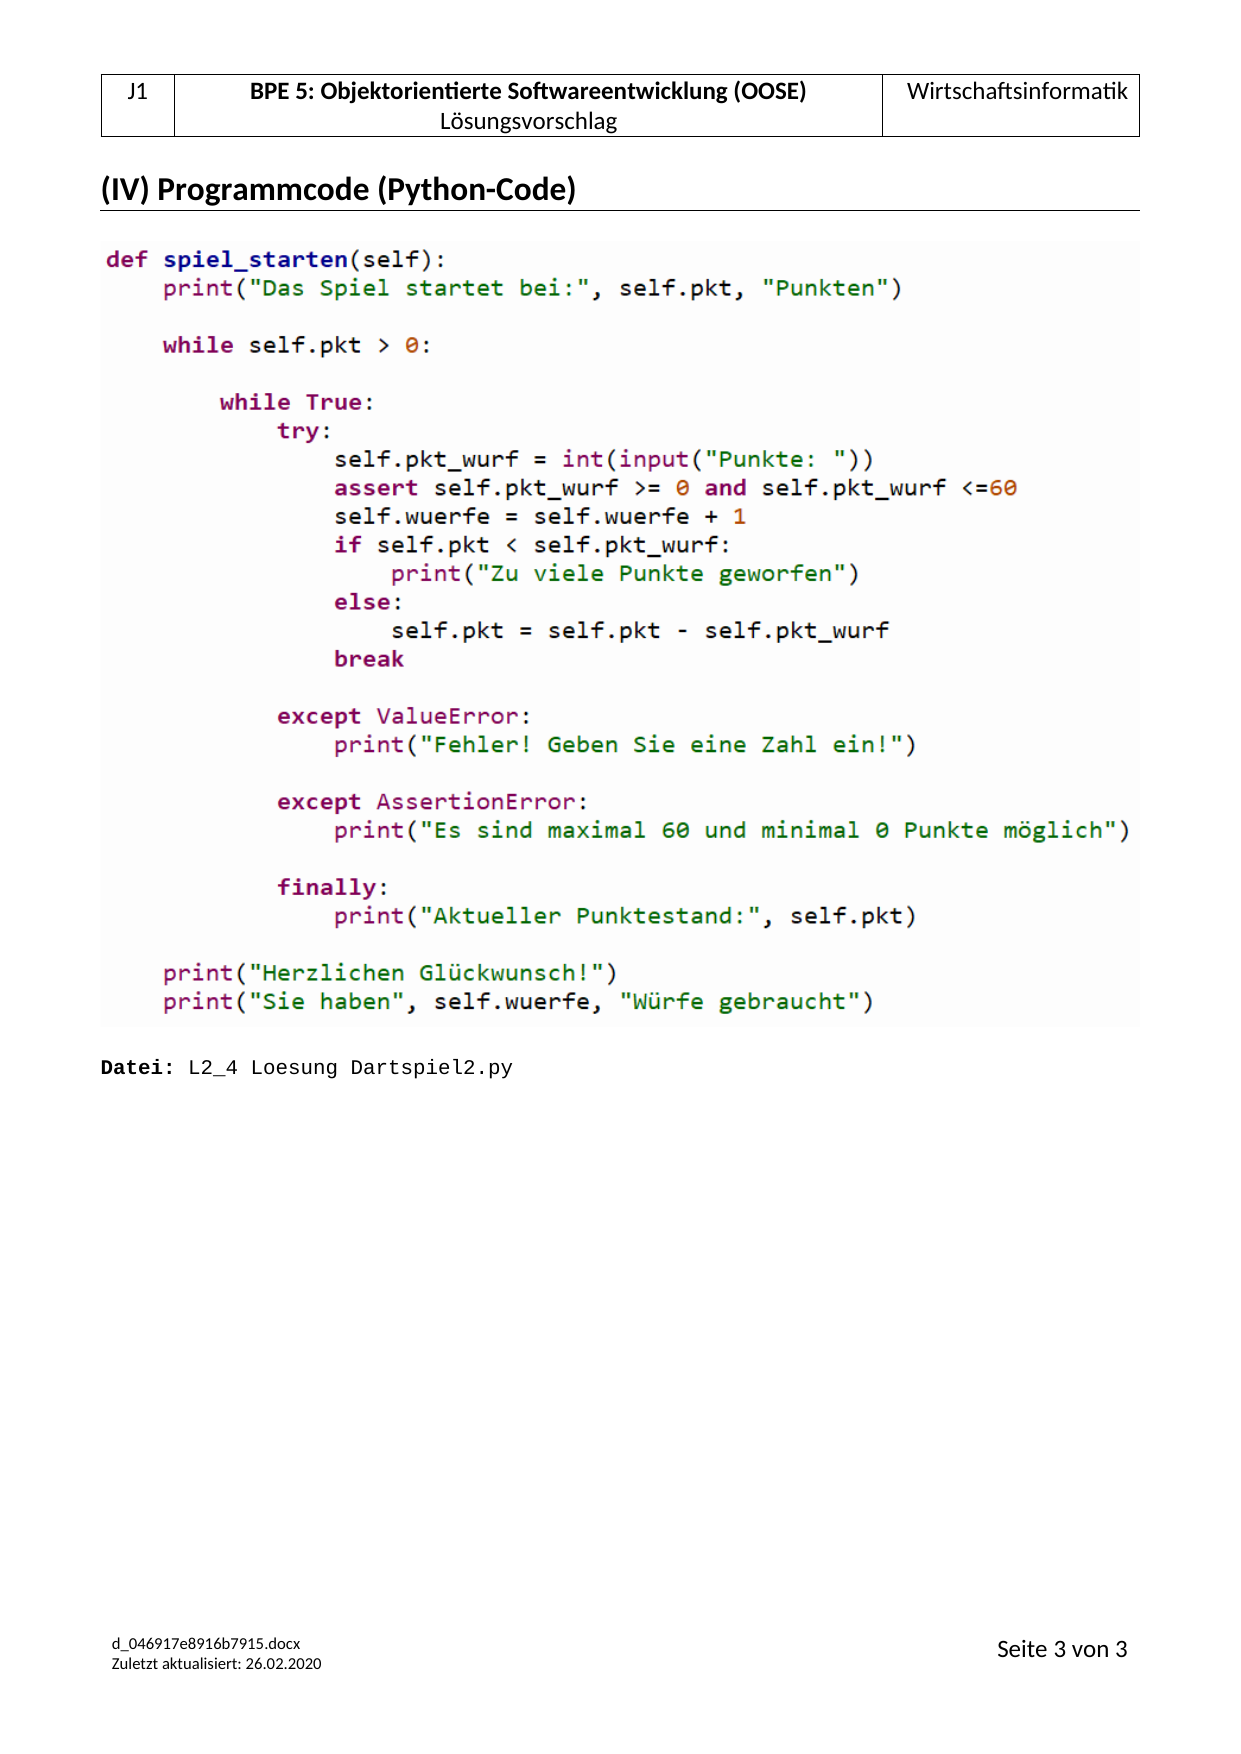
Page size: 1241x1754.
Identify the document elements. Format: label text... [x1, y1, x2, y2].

text (IV) Programmcode (Python-Code) [100, 167, 1140, 210]
text Datei: L2_4 Loesung Dartspiel2.py [100, 1057, 1140, 1080]
